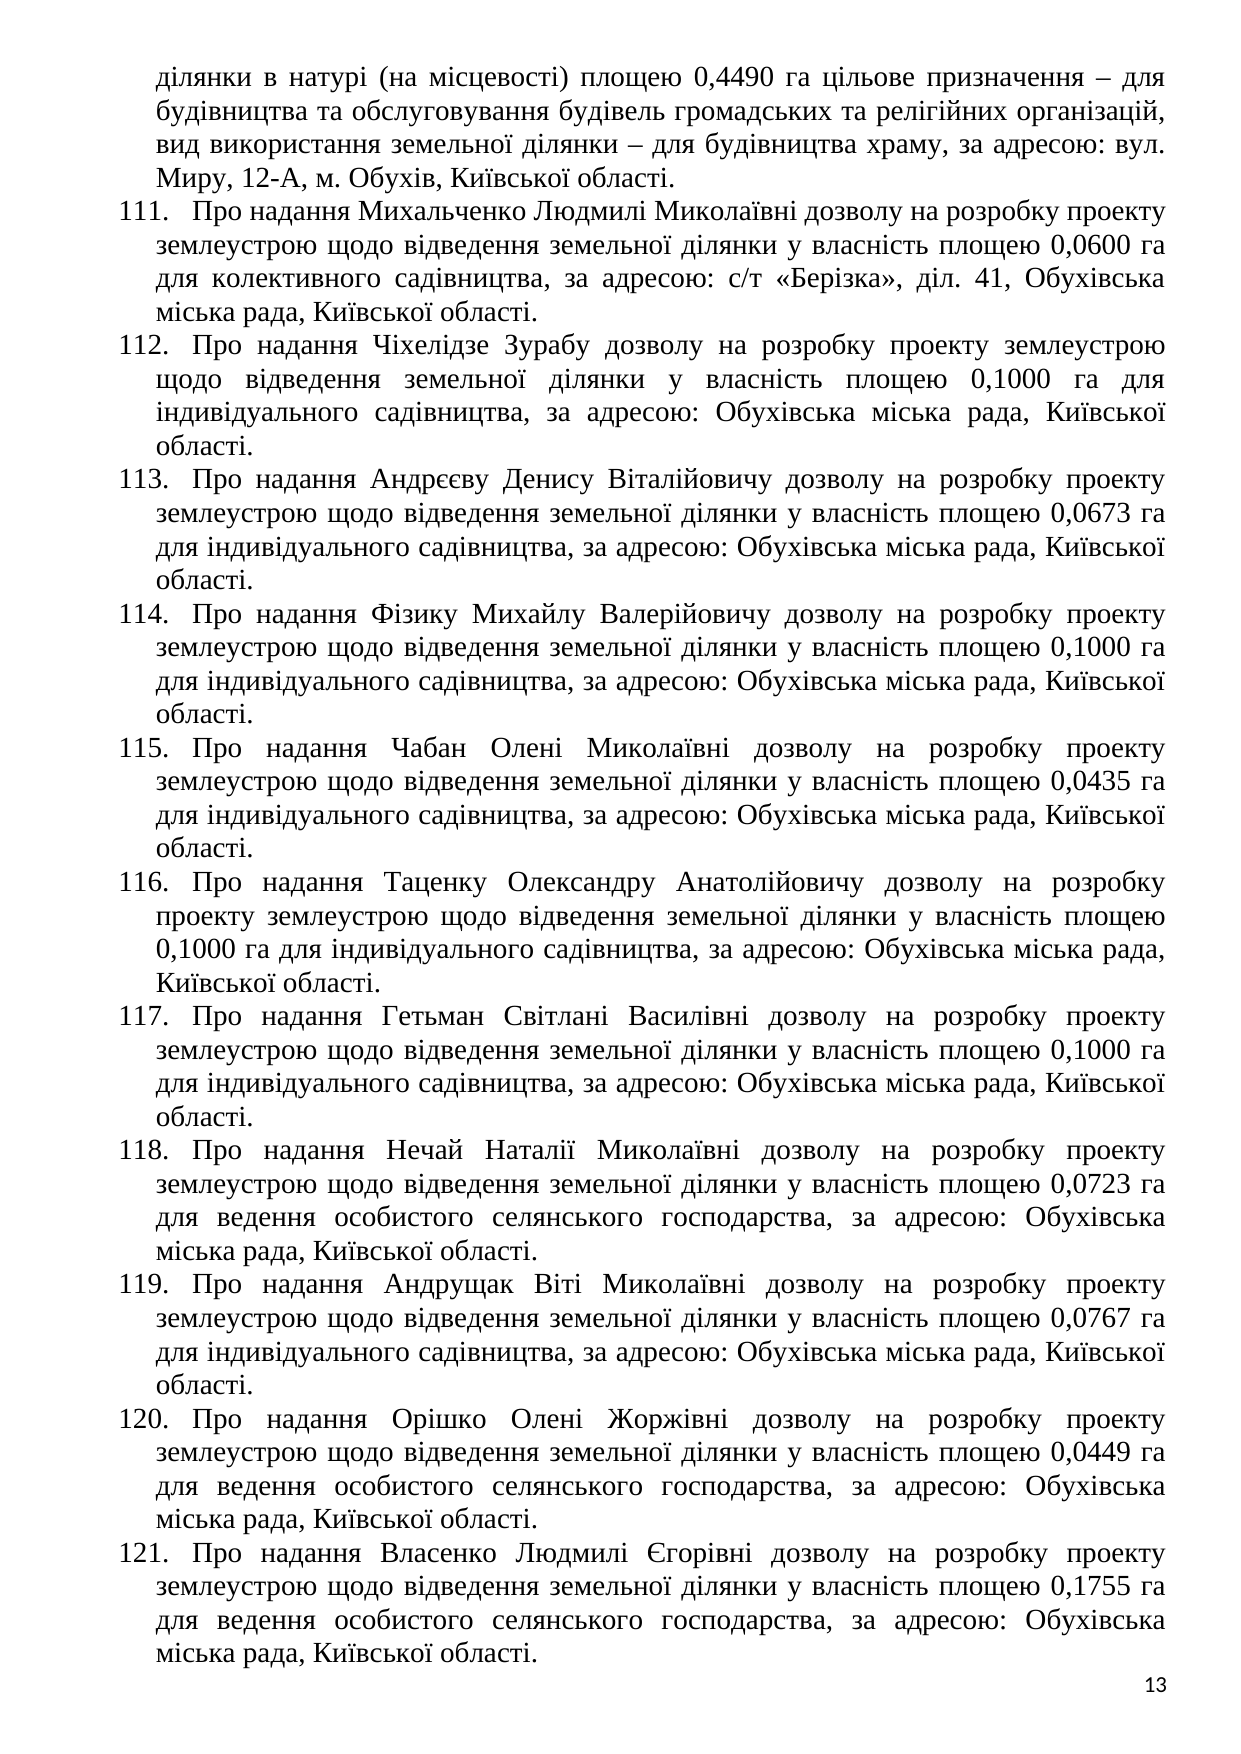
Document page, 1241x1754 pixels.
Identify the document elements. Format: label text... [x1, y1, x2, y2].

list Про надання Орішко Олені Жоржівні дозволу на розробку проекту землеустрою щодо відведення земельної ділянки у власність площею 0,0449 га для ведення особистого селянського господарства, за адресою: Обухівська міська рада, Київської області. [118, 1401, 1167, 1535]
list Про надання Фізику Михайлу Валерійовичу дозволу на розробку проекту землеустрою щодо відведення земельної ділянки у власність площею 0,1000 га для індивідуального садівництва, за адресою: Обухівська міська рада, Київської області. [118, 596, 1167, 730]
list Про надання Нечай Наталії Миколаївні дозволу на розробку проекту землеустрою щодо відведення земельної ділянки у власність площею 0,0723 га для ведення особистого селянського господарства, за адресою: Обухівська міська рада, Київської області. [118, 1132, 1167, 1267]
list Про надання Михальченко Людмилі Миколаївні дозволу на розробку проекту землеустрою щодо відведення земельної ділянки у власність площею 0,0600 га для колективного садівництва, за адресою: с/т «Берізка», діл. 41, Обухівська міська рада, Київської області. [118, 193, 1167, 327]
list Про надання Гетьман Світлані Василівні дозволу на розробку проекту землеустрою щодо відведення земельної ділянки у власність площею 0,1000 га для індивідуального садівництва, за адресою: Обухівська міська рада, Київської області. [118, 998, 1167, 1132]
list Про надання Андрєєву Денису Віталійовичу дозволу на розробку проекту землеустрою щодо відведення земельної ділянки у власність площею 0,0673 га для індивідуального садівництва, за адресою: Обухівська міська рада, Київської області. [118, 462, 1167, 596]
list Про надання Таценку Олександру Анатолійовичу дозволу на розробку проекту землеустрою щодо відведення земельної ділянки у власність площею 0,1000 га для індивідуального садівництва, за адресою: Обухівська міська рада, Київської області. [118, 864, 1167, 998]
list Про надання Власенко Людмилі Єгорівні дозволу на розробку проекту землеустрою щодо відведення земельної ділянки у власність площею 0,1755 га для ведення особистого селянського господарства, за адресою: Обухівська міська рада, Київської області. [118, 1535, 1167, 1669]
list Про надання Чабан Олені Миколаївні дозволу на розробку проекту землеустрою щодо відведення земельної ділянки у власність площею 0,0435 га для індивідуального садівництва, за адресою: Обухівська міська рада, Київської області. [118, 730, 1167, 864]
list Про надання Чіхелідзе Зурабу дозволу на розробку проекту землеустрою щодо відведення земельної ділянки у власність площею 0,1000 га для індивідуального садівництва, за адресою: Обухівська міська рада, Київської області. [118, 327, 1167, 462]
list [118, 59, 1167, 193]
list Про надання Андрущак Віті Миколаївні дозволу на розробку проекту землеустрою щодо відведення земельної ділянки у власність площею 0,0767 га для індивідуального садівництва, за адресою: Обухівська міська рада, Київської області. [118, 1267, 1167, 1401]
